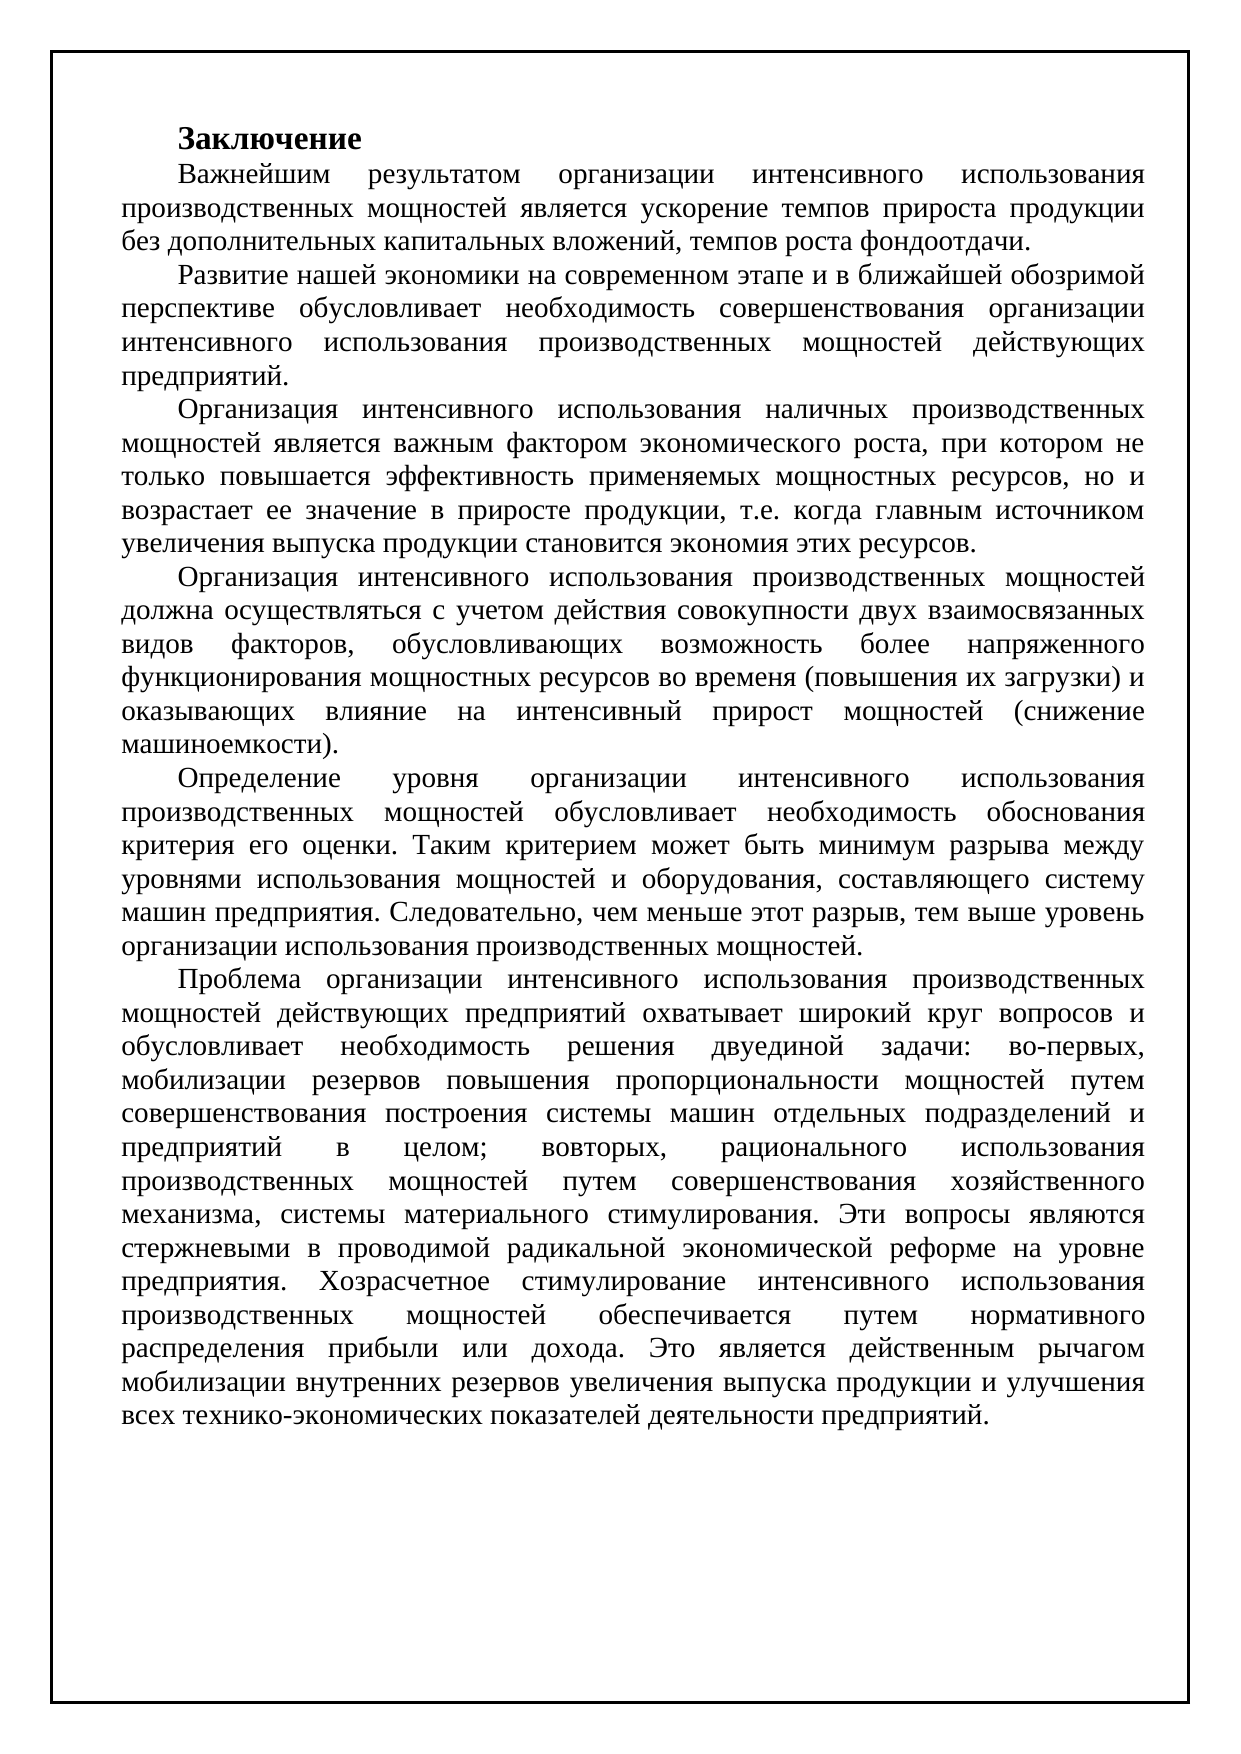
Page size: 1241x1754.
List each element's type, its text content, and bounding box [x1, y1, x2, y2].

text Важнейшим результатом организации интенсивного использования производственных мощностей является ускорение темпов прироста продукции без дополнительных капитальных вложений, темпов роста фондоотдачи. [121, 156, 1146, 257]
text Определение уровня организации интенсивного использования производственных мощностей обусловливает необходимость обоснования критерия его оценки. Таким критерием может быть минимум разрыва между уровнями использования мощностей и оборудования, составляющего систему машин предприятия. Следовательно, чем меньше этот разрыв, тем выше уровень организации использования производственных мощностей. [121, 760, 1146, 961]
text Организация интенсивного использования производственных мощностей должна осуществляться с учетом действия совокупности двух взаимосвязанных видов факторов, обусловливающих возможность более напряженного функционирования мощностных ресурсов во временя (повышения их загрузки) и оказывающих влияние на интенсивный прирост мощностей (снижение машиноемкости). [121, 559, 1146, 760]
text Заключение [118, 118, 1146, 156]
text Развитие нашей экономики на современном этапе и в ближайшей обозримой перспективе обусловливает необходимость совершенствования организации интенсивного использования производственных мощностей действующих предприятий. [121, 257, 1146, 391]
text Организация интенсивного использования наличных производственных мощностей является важным фактором экономического роста, при котором не только повышается эффективность применяемых мощностных ресурсов, но и возрастает ее значение в приросте продукции, т.е. когда главным источником увеличения выпуска продукции становится экономия этих ресурсов. [121, 391, 1146, 559]
text Проблема организации интенсивного использования производственных мощностей действующих предприятий охватывает широкий круг вопросов и обусловливает необходимость решения двуединой задачи: во-первых, мобилизации резервов повышения пропорциональности мощностей путем совершенствования построения системы машин отдельных подразделений и предприятий в целом; вовторых, рационального использования производственных мощностей путем совершенствования хозяйственного механизма, системы материального стимулирования. Эти вопросы являются стержневыми в проводимой радикальной экономической реформе на уровне предприятия. Хозрасчетное стимулирование интенсивного использования производственных мощностей обеспечивается путем нормативного распределения прибыли или дохода. Это является действенным рычагом мобилизации внут­ренних резервов увеличения выпуска продукции и улучшения всех технико-экономических показателей деятельности предприятий. [121, 961, 1146, 1431]
